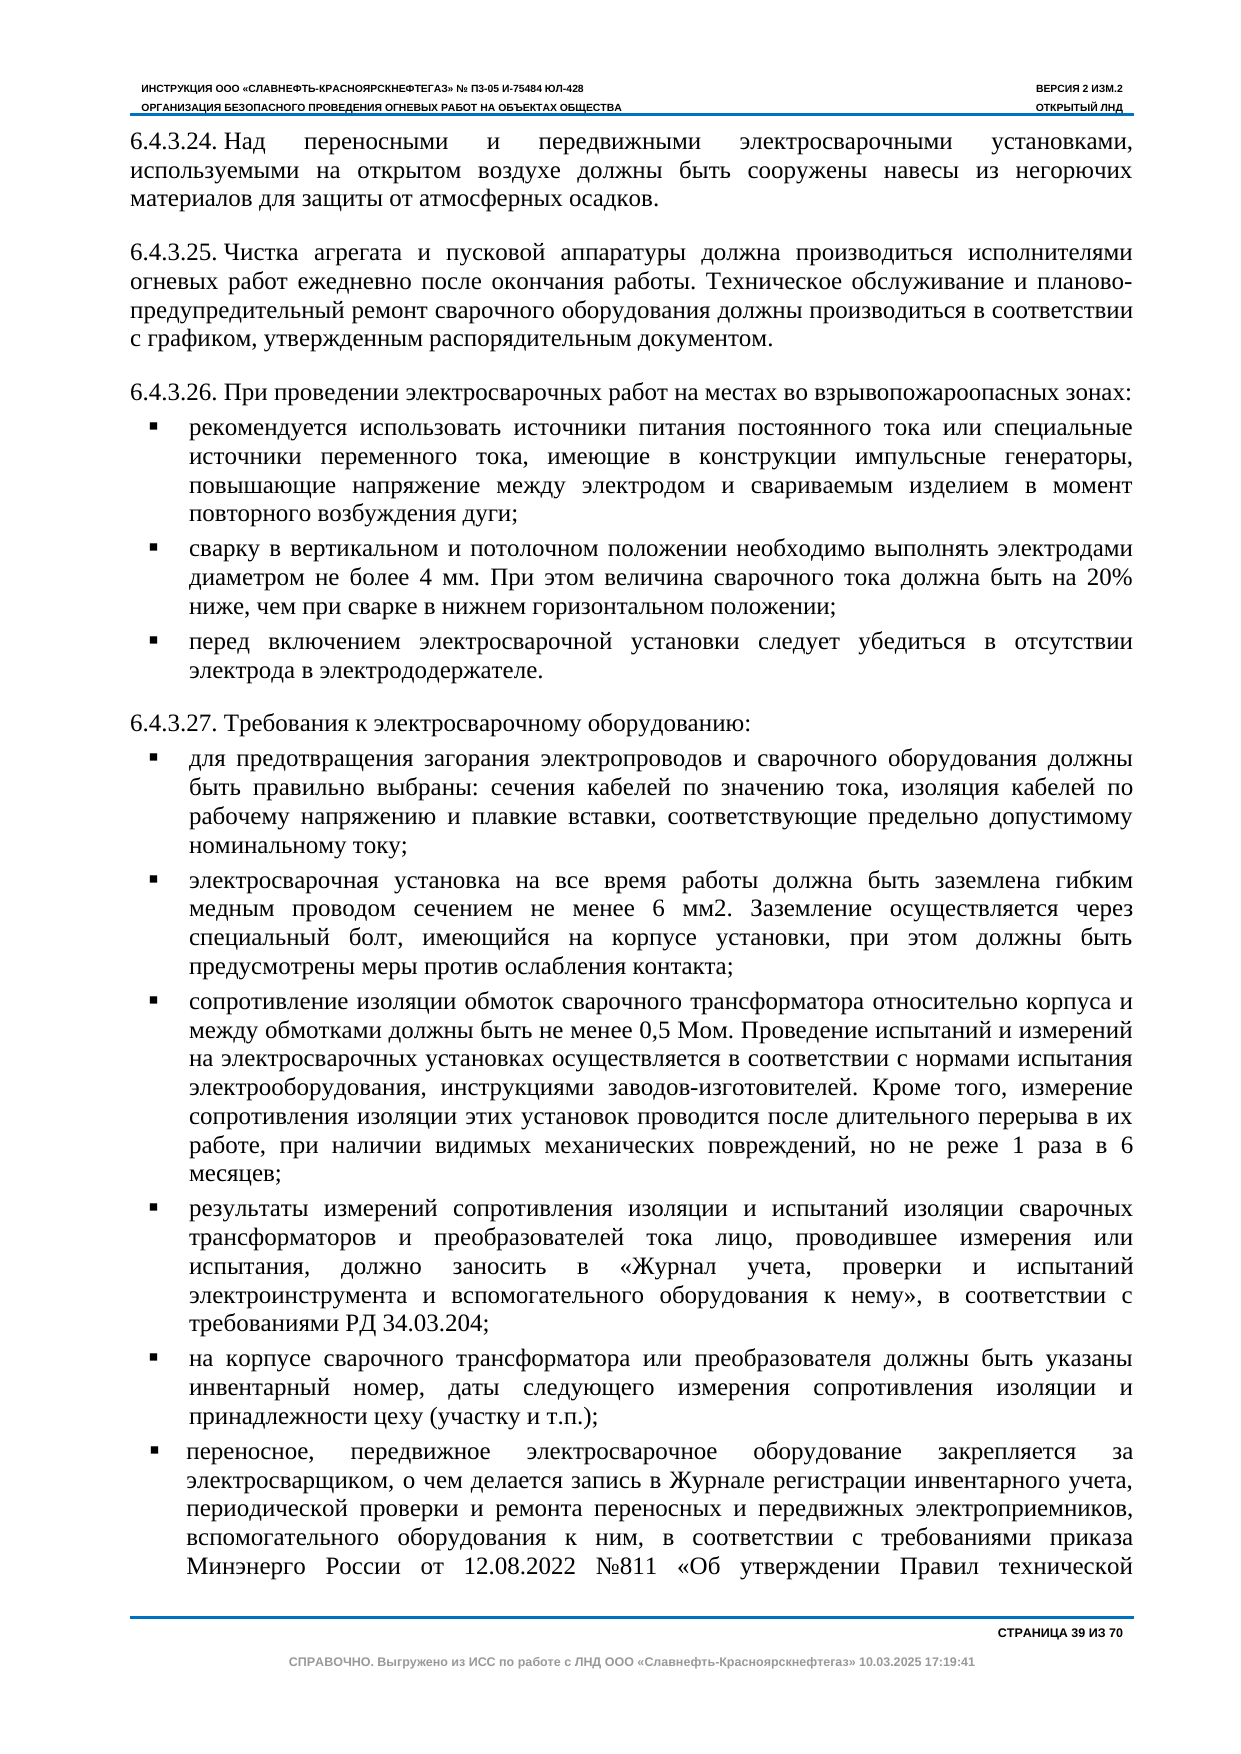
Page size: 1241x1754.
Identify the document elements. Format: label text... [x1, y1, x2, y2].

list При проведении электросварочных работ на местах во взрывопожароопасных зонах: [130, 377, 1134, 406]
list Чистка агрегата и пусковой аппаратуры должна производиться исполнителями огневых работ ежедневно после окончания работы. Техническое обслуживание и планово-предупредительный ремонт сварочного оборудования должны производиться в соответствии с графиком, утвержденным распорядительным документом. [130, 237, 1134, 352]
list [149, 1436, 1134, 1580]
list на корпусе сварочного трансформатора или преобразователя должны быть указаны инвентарный номер, даты следующего измерения сопротивления изоляции и принадлежности цеху (участку и т.п.); [148, 1343, 1134, 1430]
list сварку в вертикальном и потолочном положении необходимо выполнять электродами диаметром не более 4 мм. При этом величина сварочного тока должна быть на 20% ниже, чем при сварке в нижнем горизонтальном положении; [148, 533, 1134, 620]
list для предотвращения загорания электропроводов и сварочного оборудования должны быть правильно выбраны: сечения кабелей по значению тока, изоляция кабелей по рабочему напряжению и плавкие вставки, соответствующие предельно допустимому номинальному току; [148, 743, 1134, 858]
list рекомендуется использовать источники питания постоянного тока или специальные источники переменного тока, имеющие в конструкции импульсные генераторы, повышающие напряжение между электродом и свариваемым изделием в момент повторного возбуждения дуги; [148, 412, 1134, 527]
list Требования к электросварочному оборудованию: [130, 708, 1134, 737]
list Над переносными и передвижными электросварочными установками, используемыми на открытом воздухе должны быть сооружены навесы из негорючих материалов для защиты от атмосферных осадков. [130, 126, 1134, 212]
list сопротивление изоляции обмоток сварочного трансформатора относительно корпуса и между обмотками должны быть не менее 0,5 Мом. Проведение испытаний и измерений на электросварочных установках осуществляется в соответствии с нормами испытания электрооборудования, инструкциями заводов-изготовителей. Кроме того, измерение сопротивления изоляции этих установок проводится после длительного перерыва в их работе, при наличии видимых механических повреждений, но не реже 1 раза в 6 месяцев; [148, 986, 1134, 1187]
list перед включением электросварочной установки следует убедиться в отсутствии электрода в электрододержателе. [148, 626, 1134, 683]
list результаты измерений сопротивления изоляции и испытаний изоляции сварочных трансформаторов и преобразователей тока лицо, проводившее измерения или испытания, должно заносить в «Журнал учета, проверки и испытаний электроинструмента и вспомогательного оборудования к нему», в соответствии с требованиями РД 34.03.204; [148, 1193, 1134, 1337]
list электросварочная установка на все время работы должна быть заземлена гибким медным проводом сечением не менее 6 мм2. Заземление осуществляется через специальный болт, имеющийся на корпусе установки, при этом должны быть предусмотрены меры против ослабления контакта; [148, 865, 1134, 980]
